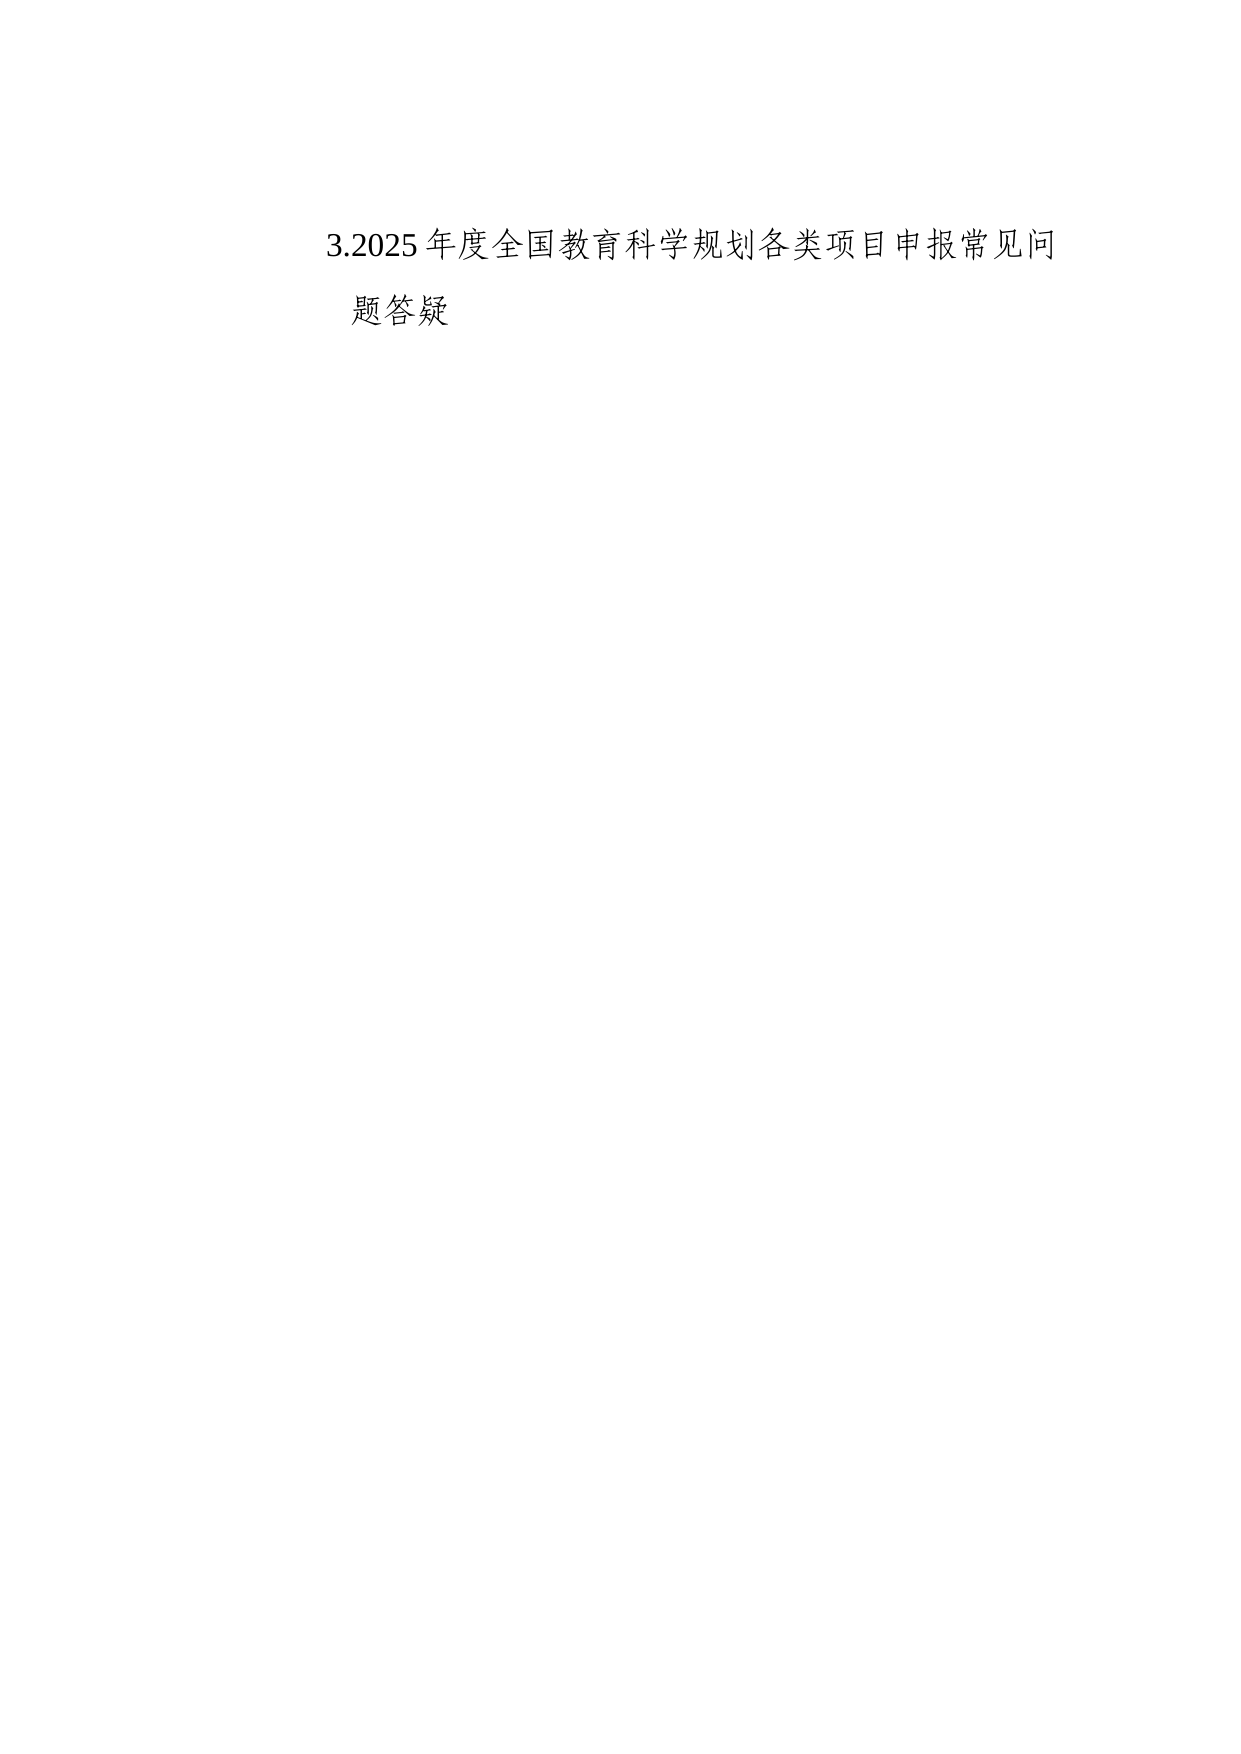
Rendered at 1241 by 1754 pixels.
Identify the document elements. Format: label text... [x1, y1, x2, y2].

text 3.2025年度全国教育科学规划各类项目申报常见问题答疑 [326, 211, 1081, 341]
